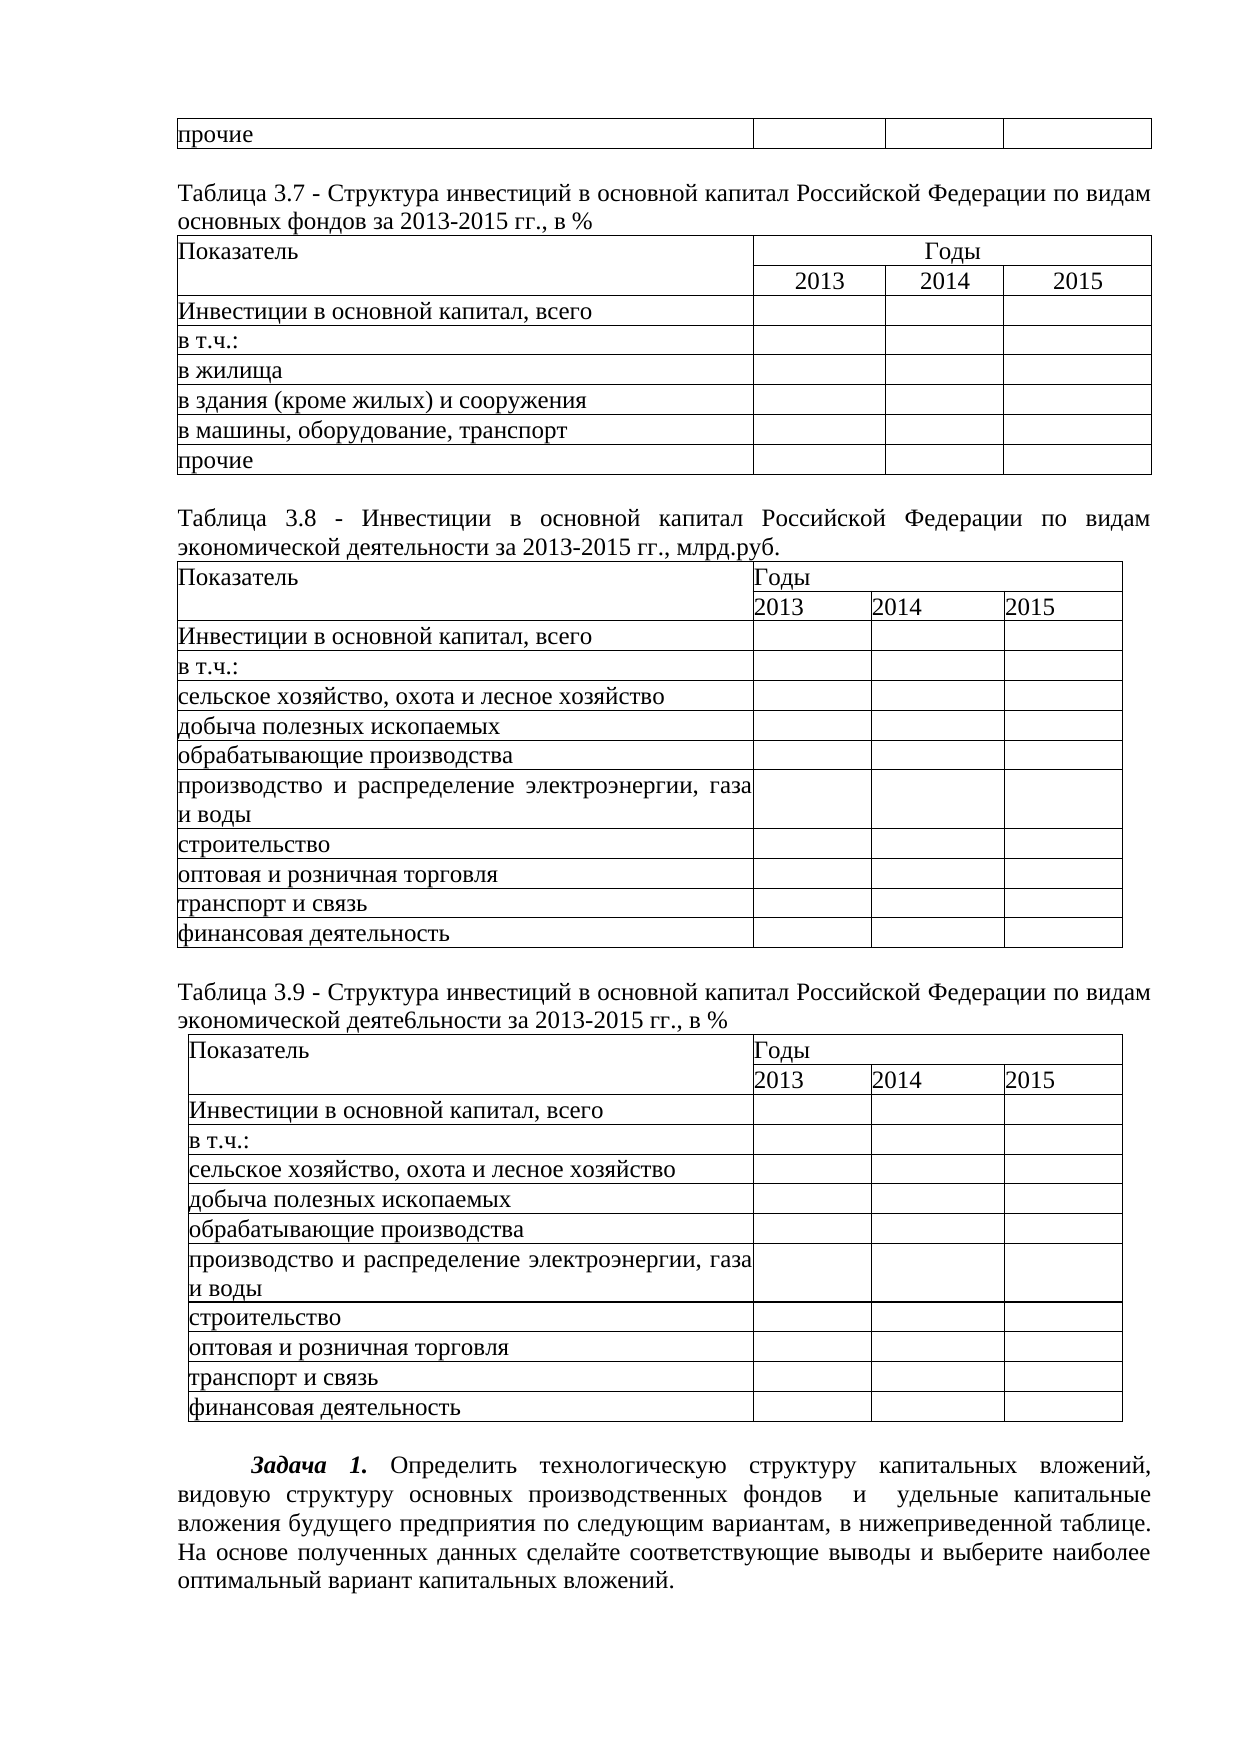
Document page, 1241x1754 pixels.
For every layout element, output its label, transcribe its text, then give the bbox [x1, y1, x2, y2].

table_cell в жилища [178, 355, 753, 384]
table_cell [1005, 1244, 1122, 1301]
table_cell [1004, 326, 1151, 354]
table_cell [754, 1095, 871, 1124]
table_cell [1005, 829, 1122, 858]
table_cell [754, 651, 871, 680]
table_cell [886, 326, 1003, 354]
table_cell строительство [189, 1303, 753, 1331]
table_cell [1005, 1303, 1122, 1331]
table_cell Инвестиции в основной капитал, всего [189, 1095, 753, 1124]
table_cell [1005, 1184, 1122, 1213]
table_cell в т.ч.: [178, 651, 753, 680]
table_cell [872, 918, 1004, 947]
text Задача 1. Определить технологическую структуру капитальных вложений, видовую структуру основных производственных фондов и удельные капитальные вложения будущего предприятия по следующим вариантам, в нижеприведенной таблице. На основе полученных данных сделайте соответствующие выводы и выберите наиболее оптимальный вариант капитальных вложений. [177, 1450, 1152, 1594]
table_cell [872, 1125, 1004, 1153]
table_cell [1005, 681, 1122, 710]
table_cell [872, 770, 1004, 828]
table_cell обрабатывающие производства [189, 1214, 753, 1243]
table_cell [872, 1184, 1004, 1213]
table_cell [754, 1155, 871, 1183]
text Таблица 3.8 - Инвестиции в основной капитал Российской Федерации по видам экономической деятельности за 2013-2015 гг., млрд.руб. [177, 503, 1152, 561]
table_header Годы [754, 1035, 1122, 1064]
table_cell производство и распределение электроэнергии, газа и воды [178, 770, 753, 828]
table_cell [1005, 1095, 1122, 1124]
table_cell добыча полезных ископаемых [189, 1184, 753, 1213]
table_cell [1005, 651, 1122, 680]
table_cell транспорт и связь [189, 1362, 753, 1391]
table_cell [754, 1332, 871, 1361]
table_cell [1005, 1362, 1122, 1391]
table_cell [1004, 385, 1151, 414]
table_cell производство и распределение электроэнергии, газа и воды [189, 1244, 753, 1301]
table_cell [1005, 1392, 1122, 1421]
table_cell 2013 [754, 266, 885, 295]
table_cell Инвестиции в основной капитал, всего [178, 296, 753, 324]
table_cell [886, 445, 1003, 473]
table_cell [754, 415, 885, 444]
table_cell [872, 829, 1004, 858]
table_cell [886, 119, 1003, 148]
table_cell обрабатывающие производства [178, 741, 753, 769]
table_header Показатель [189, 1035, 753, 1094]
table_cell оптовая и розничная торговля [178, 859, 753, 887]
table_cell [872, 889, 1004, 917]
table_cell Инвестиции в основной капитал, всего [178, 621, 753, 650]
table_cell транспорт и связь [178, 889, 753, 917]
table_cell [1005, 1214, 1122, 1243]
table_cell [1005, 1155, 1122, 1183]
table_header Показатель [178, 562, 753, 620]
table_cell [1004, 415, 1151, 444]
text Таблица 3.9 - Структура инвестиций в основной капитал Российской Федерации по видам экономической деяте6льности за 2013-2015 гг., в % [177, 977, 1152, 1034]
table_cell [872, 1214, 1004, 1243]
table_cell [1004, 355, 1151, 384]
table_cell [872, 1392, 1004, 1421]
table_cell 2015 [1004, 266, 1151, 295]
table_cell прочие [178, 119, 753, 148]
table_cell строительство [178, 829, 753, 858]
table_cell [754, 741, 871, 769]
table_cell [754, 1303, 871, 1331]
table_cell [886, 415, 1003, 444]
table_cell 2013 [754, 1065, 871, 1094]
table_cell [1005, 621, 1122, 650]
table_cell сельское хозяйство, охота и лесное хозяйство [178, 681, 753, 710]
table_cell [872, 651, 1004, 680]
table_header Годы [754, 562, 1122, 591]
table_cell [872, 681, 1004, 710]
table_cell [754, 385, 885, 414]
table_cell [1005, 918, 1122, 947]
table_cell [754, 1244, 871, 1301]
table_cell [886, 296, 1003, 324]
table_cell добыча полезных ископаемых [178, 711, 753, 739]
table_header Показатель [178, 236, 753, 295]
table_cell [886, 355, 1003, 384]
table_cell [872, 1244, 1004, 1301]
table_cell [1004, 445, 1151, 473]
table_cell [754, 119, 885, 148]
table_cell [1005, 741, 1122, 769]
table_header Годы [754, 236, 1151, 265]
table_cell 2014 [872, 592, 1004, 620]
table_cell [872, 1155, 1004, 1183]
table_cell [872, 711, 1004, 739]
table_cell [754, 621, 871, 650]
table_cell [872, 741, 1004, 769]
table_cell [754, 445, 885, 473]
table_cell [1005, 1332, 1122, 1361]
table_cell [754, 1214, 871, 1243]
text Таблица 3.7 - Структура инвестиций в основной капитал Российской Федерации по видам основных фондов за 2013-2015 гг., в % [177, 178, 1152, 235]
table_cell [754, 355, 885, 384]
table_cell [872, 1362, 1004, 1391]
table_cell в т.ч.: [178, 326, 753, 354]
table_cell [872, 1332, 1004, 1361]
table_cell [754, 918, 871, 947]
table_cell в машины, оборудование, транспорт [178, 415, 753, 444]
table_cell [886, 385, 1003, 414]
table_cell [754, 829, 871, 858]
table_cell [754, 1392, 871, 1421]
table_cell [754, 711, 871, 739]
table_cell 2013 [754, 592, 871, 620]
table_cell 2014 [886, 266, 1003, 295]
table_cell 2015 [1005, 1065, 1122, 1094]
table_cell [1005, 1125, 1122, 1153]
table_cell [872, 1095, 1004, 1124]
table_cell [754, 296, 885, 324]
table_cell [754, 889, 871, 917]
table_cell [754, 1184, 871, 1213]
table_cell 2015 [1005, 592, 1122, 620]
table_cell [1005, 859, 1122, 887]
table_cell [872, 621, 1004, 650]
table_cell [754, 326, 885, 354]
table_cell [1004, 119, 1151, 148]
table_cell [1005, 711, 1122, 739]
table_cell [872, 859, 1004, 887]
table_cell [1004, 296, 1151, 324]
table_cell [1005, 889, 1122, 917]
table_cell [754, 1125, 871, 1153]
table_cell финансовая деятельность [189, 1392, 753, 1421]
table_cell [872, 1303, 1004, 1331]
table_cell в т.ч.: [189, 1125, 753, 1153]
table_cell [754, 1362, 871, 1391]
table_cell [754, 770, 871, 828]
table_cell [754, 681, 871, 710]
table_cell финансовая деятельность [178, 918, 753, 947]
table_cell 2014 [872, 1065, 1004, 1094]
table_cell прочие [178, 445, 753, 473]
table_cell сельское хозяйство, охота и лесное хозяйство [189, 1155, 753, 1183]
table_cell оптовая и розничная торговля [189, 1332, 753, 1361]
table_cell [1005, 770, 1122, 828]
table_cell [754, 859, 871, 887]
table_cell в здания (кроме жилых) и сооружения [178, 385, 753, 414]
